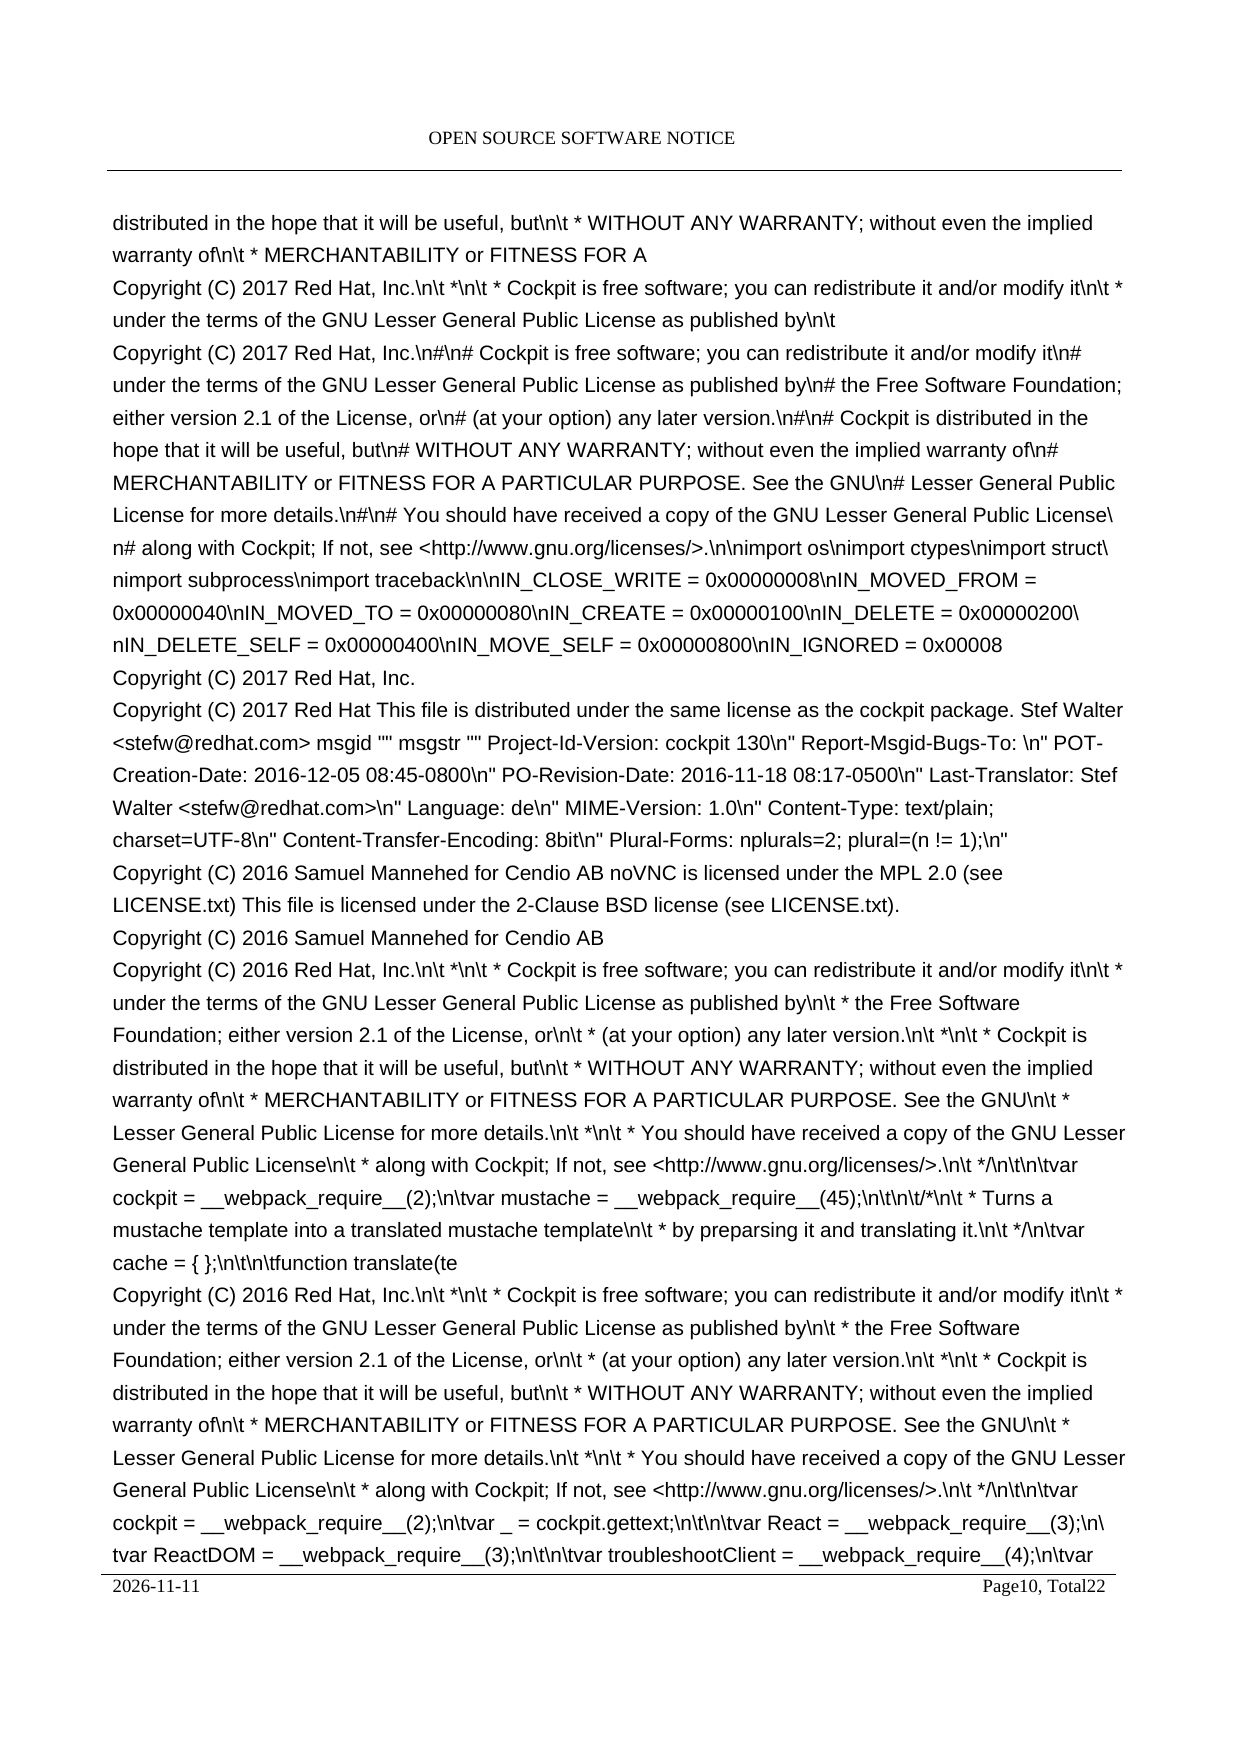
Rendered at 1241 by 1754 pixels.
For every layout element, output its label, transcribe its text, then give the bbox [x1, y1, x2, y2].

text Copyright (C) 2017 Red Hat, Inc.\n#\n# Cockpit is free software; you can redistribute it and/or modify it\n# under the terms of the GNU Lesser General Public License as published by\n# the Free Software Foundation; either version 2.1 of the License, or\n# (at your option) any later version.\n#\n# Cockpit is distributed in the hope that it will be useful, but\n# WITHOUT ANY WARRANTY; without even the implied warranty of\n# MERCHANTABILITY or FITNESS FOR A PARTICULAR PURPOSE. See the GNU\n# Lesser General Public License for more details.\n#\n# You should have received a copy of the GNU Lesser General Public License\n# along with Cockpit; If not, see <http://www.gnu.org/licenses/>.\n\nimport os\nimport ctypes\nimport struct\nimport subprocess\nimport traceback\n\nIN_CLOSE_WRITE = 0x00000008\nIN_MOVED_FROM = 0x00000040\nIN_MOVED_TO = 0x00000080\nIN_CREATE = 0x00000100\nIN_DELETE = 0x00000200\nIN_DELETE_SELF = 0x00000400\nIN_MOVE_SELF = 0x00000800\nIN_IGNORED = 0x00008 [112, 336, 1128, 661]
text Copyright (C) 2016 Red Hat, Inc.\n\t *\n\t * Cockpit is free software; you can redistribute it and/or modify it\n\t * under the terms of the GNU Lesser General Public License as published by\n\t * the Free Software Foundation; either version 2.1 of the License, or\n\t * (at your option) any later version.\n\t *\n\t * Cockpit is distributed in the hope that it will be useful, but\n\t * WITHOUT ANY WARRANTY; without even the implied warranty of\n\t * MERCHANTABILITY or FITNESS FOR A PARTICULAR PURPOSE. See the GNU\n\t * Lesser General Public License for more details.\n\t *\n\t * You should have received a copy of the GNU Lesser General Public License\n\t * along with Cockpit; If not, see <http://www.gnu.org/licenses/>.\n\t */\n\t\n\tvar cockpit = __webpack_require__(2);\n\tvar mustache = __webpack_require__(45);\n\t\n\t/*\n\t * Turns a mustache template into a translated mustache template\n\t * by preparsing it and translating it.\n\t */\n\tvar cache = { };\n\t\n\tfunction translate(te [112, 954, 1128, 1279]
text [112, 206, 1128, 271]
text Copyright (C) 2017 Red Hat This file is distributed under the same license as the cockpit package. Stef Walter <stefw@redhat.com> msgid "" msgstr "" Project-Id-Version: cockpit 130\n" Report-Msgid-Bugs-To: \n" POT-Creation-Date: 2016-12-05 08:45-0800\n" PO-Revision-Date: 2016-11-18 08:17-0500\n" Last-Translator: Stef Walter <stefw@redhat.com>\n" Language: de\n" MIME-Version: 1.0\n" Content-Type: text/plain; charset=UTF-8\n" Content-Transfer-Encoding: 8bit\n" Plural-Forms: nplurals=2; plural=(n != 1);\n" [112, 694, 1128, 856]
text Copyright (C) 2016 Samuel Mannehed for Cendio AB noVNC is licensed under the MPL 2.0 (see LICENSE.txt) This file is licensed under the 2-Clause BSD license (see LICENSE.txt). [112, 856, 1128, 921]
text Copyright (C) 2016 Samuel Mannehed for Cendio AB [112, 921, 1128, 954]
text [112, 1279, 1128, 1571]
text Copyright (C) 2017 Red Hat, Inc.\n\t *\n\t * Cockpit is free software; you can redistribute it and/or modify it\n\t * under the terms of the GNU Lesser General Public License as published by\n\t [112, 271, 1128, 336]
text Copyright (C) 2017 Red Hat, Inc. [112, 661, 1128, 694]
